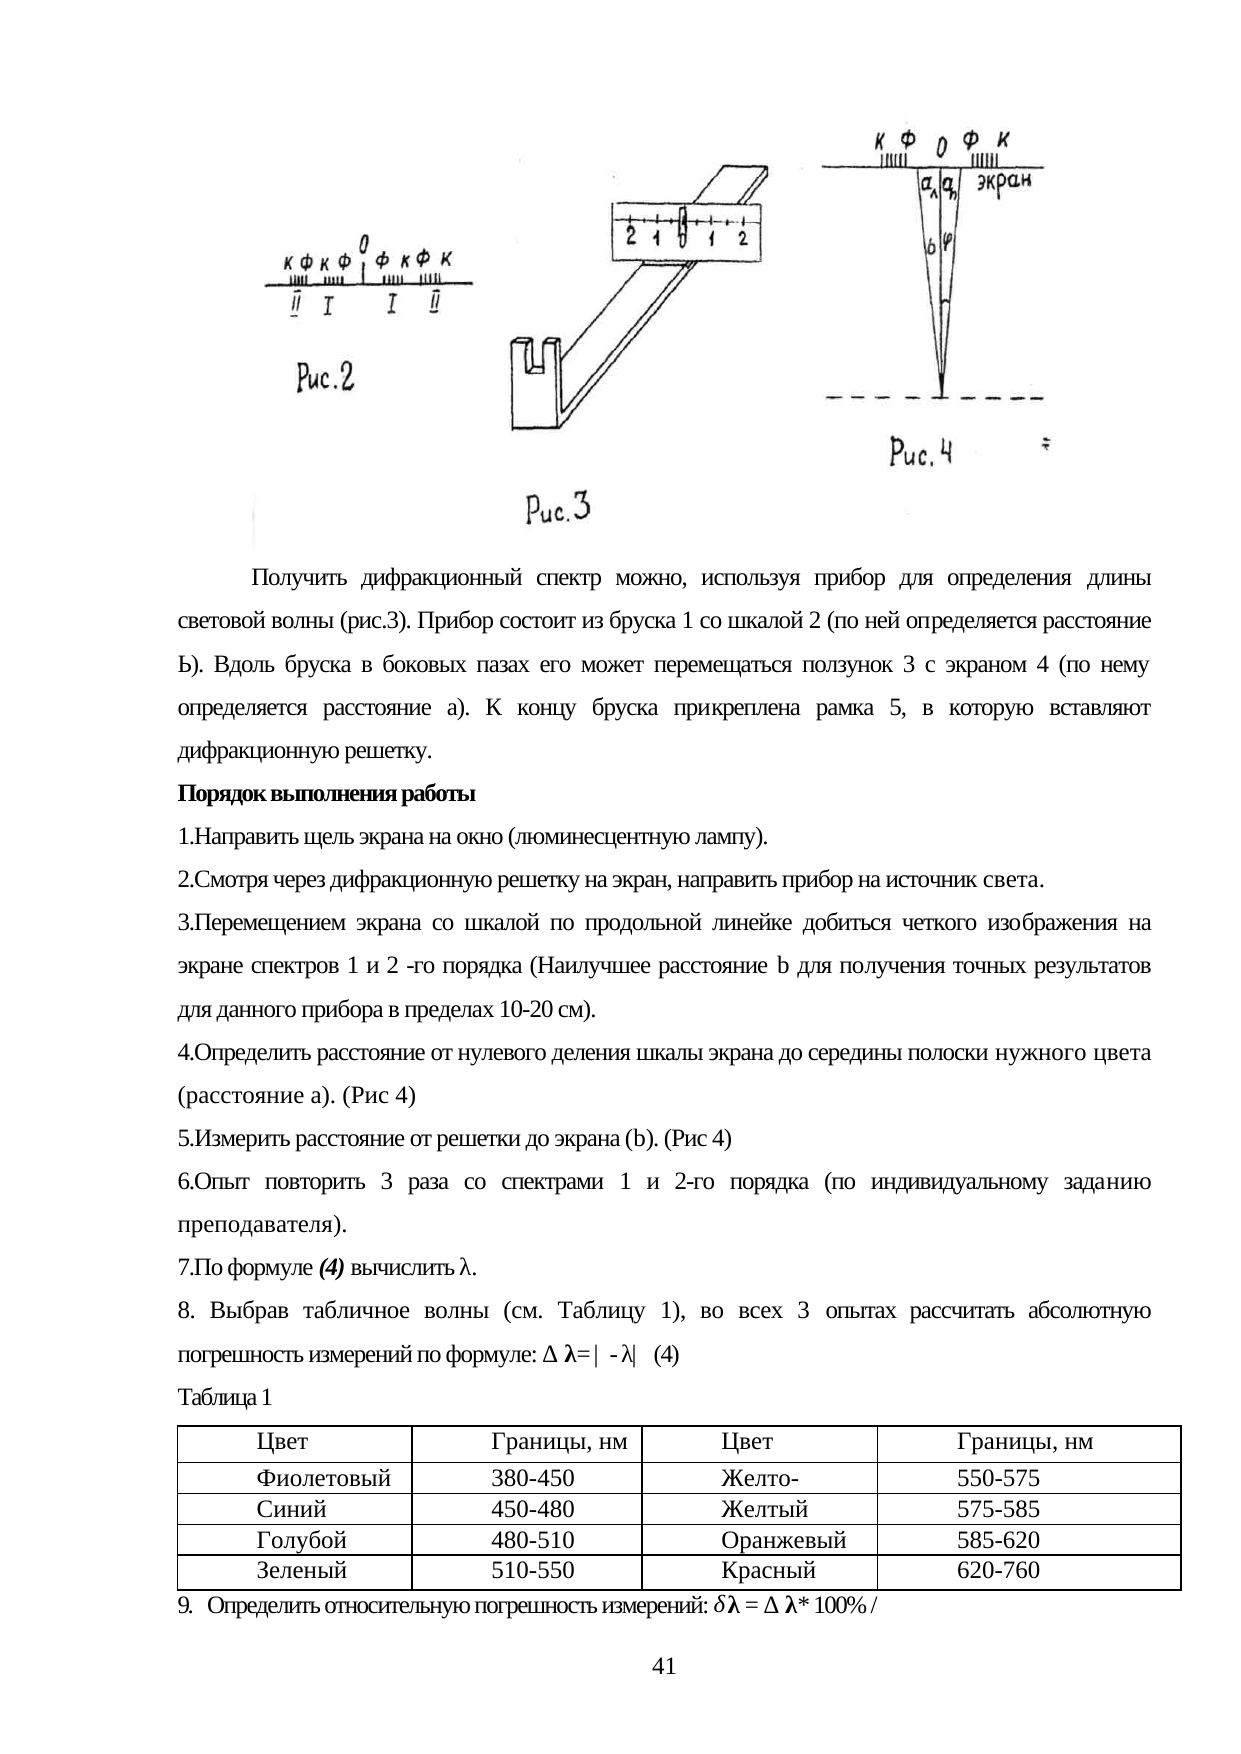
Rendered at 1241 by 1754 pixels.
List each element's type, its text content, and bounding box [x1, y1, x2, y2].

picture [252, 118, 1072, 548]
text 3.Перемещением экрана со шкалой по продольной линейке добиться четкого изображения на экране спектров 1 и 2 -го порядка (Наилучшее расстояние b для получения точных результатов для данного прибора в пределах 10-). [177, 907, 1152, 1022]
text Порядок выполнения работы [177, 778, 1152, 807]
table_cell Желтый [643, 1494, 877, 1523]
table_cell 380-450 [413, 1463, 641, 1492]
text 9. Определить относительную погрешность измерений: λ = ∆ λ* 100% / [177, 1591, 1152, 1619]
text 5.Измерить расстояние от решетки до экрана (b). (Рис 4) [177, 1123, 1152, 1152]
text 7.По формуле (4) вычислить λ. [177, 1252, 1152, 1281]
table_cell Фиолетовый [178, 1463, 411, 1492]
table_cell 450-480 [413, 1494, 641, 1523]
text 8. Выбрав табличное волны (см. Таблицу 1), во всех 3 опытах рассчитать абсолютную погрешность измерений по формуле: ∆ λ= | - λ| (4) [177, 1296, 1152, 1367]
text Получить дифракционный спектр можно, используя прибор для определения длины световой волны (рис.3). Прибор состоит из бруска 1 со шкалой 2 (по ней определяется расстояние Ь). Вдоль бруска в боковых пазах его может перемещаться ползунок 3 с экраном 4 (по нему определяется расстояние а). К концу бруска прикреплена рамка 5, в которую вставляют дифракционную решетку. [177, 562, 1152, 764]
text 2.Смотря через дифракционную решетку на экран, направить прибор на источник света. [177, 864, 1152, 893]
table_cell Желто-зеленый [643, 1463, 877, 1492]
table_cell 480-510 [413, 1525, 641, 1554]
table_cell Синий [178, 1494, 411, 1523]
table_cell Оранжевый [643, 1525, 877, 1554]
text 4.Определить расстояние от нулевого деления шкалы экрана до середины полоски нужного цвета (расстояние а). (Рис 4) [177, 1037, 1152, 1109]
table_cell 620-760 [878, 1556, 1180, 1589]
text 6.Опыт повторить 3 раза со спектрами 1 и 2-го порядка (по индивидуальному заданию преподавателя). [177, 1166, 1152, 1238]
table_cell Зеленый [178, 1556, 411, 1589]
table_header Цвет [178, 1427, 411, 1461]
table_cell 585-620 [878, 1525, 1180, 1554]
table_cell 550-575 [878, 1463, 1180, 1492]
table_header Границы, нм [413, 1427, 641, 1461]
table_cell Красный [643, 1556, 877, 1589]
text 1.Направить щель экрана на окно (люминесцентную лампу). [177, 821, 1152, 850]
text Таблица 1 [177, 1382, 1152, 1411]
table_cell 510-550 [413, 1556, 641, 1589]
table_cell Голубой [178, 1525, 411, 1554]
table_cell 575-585 [878, 1494, 1180, 1523]
table_header Цвет [643, 1427, 877, 1461]
table_header Границы, нм [878, 1427, 1180, 1461]
